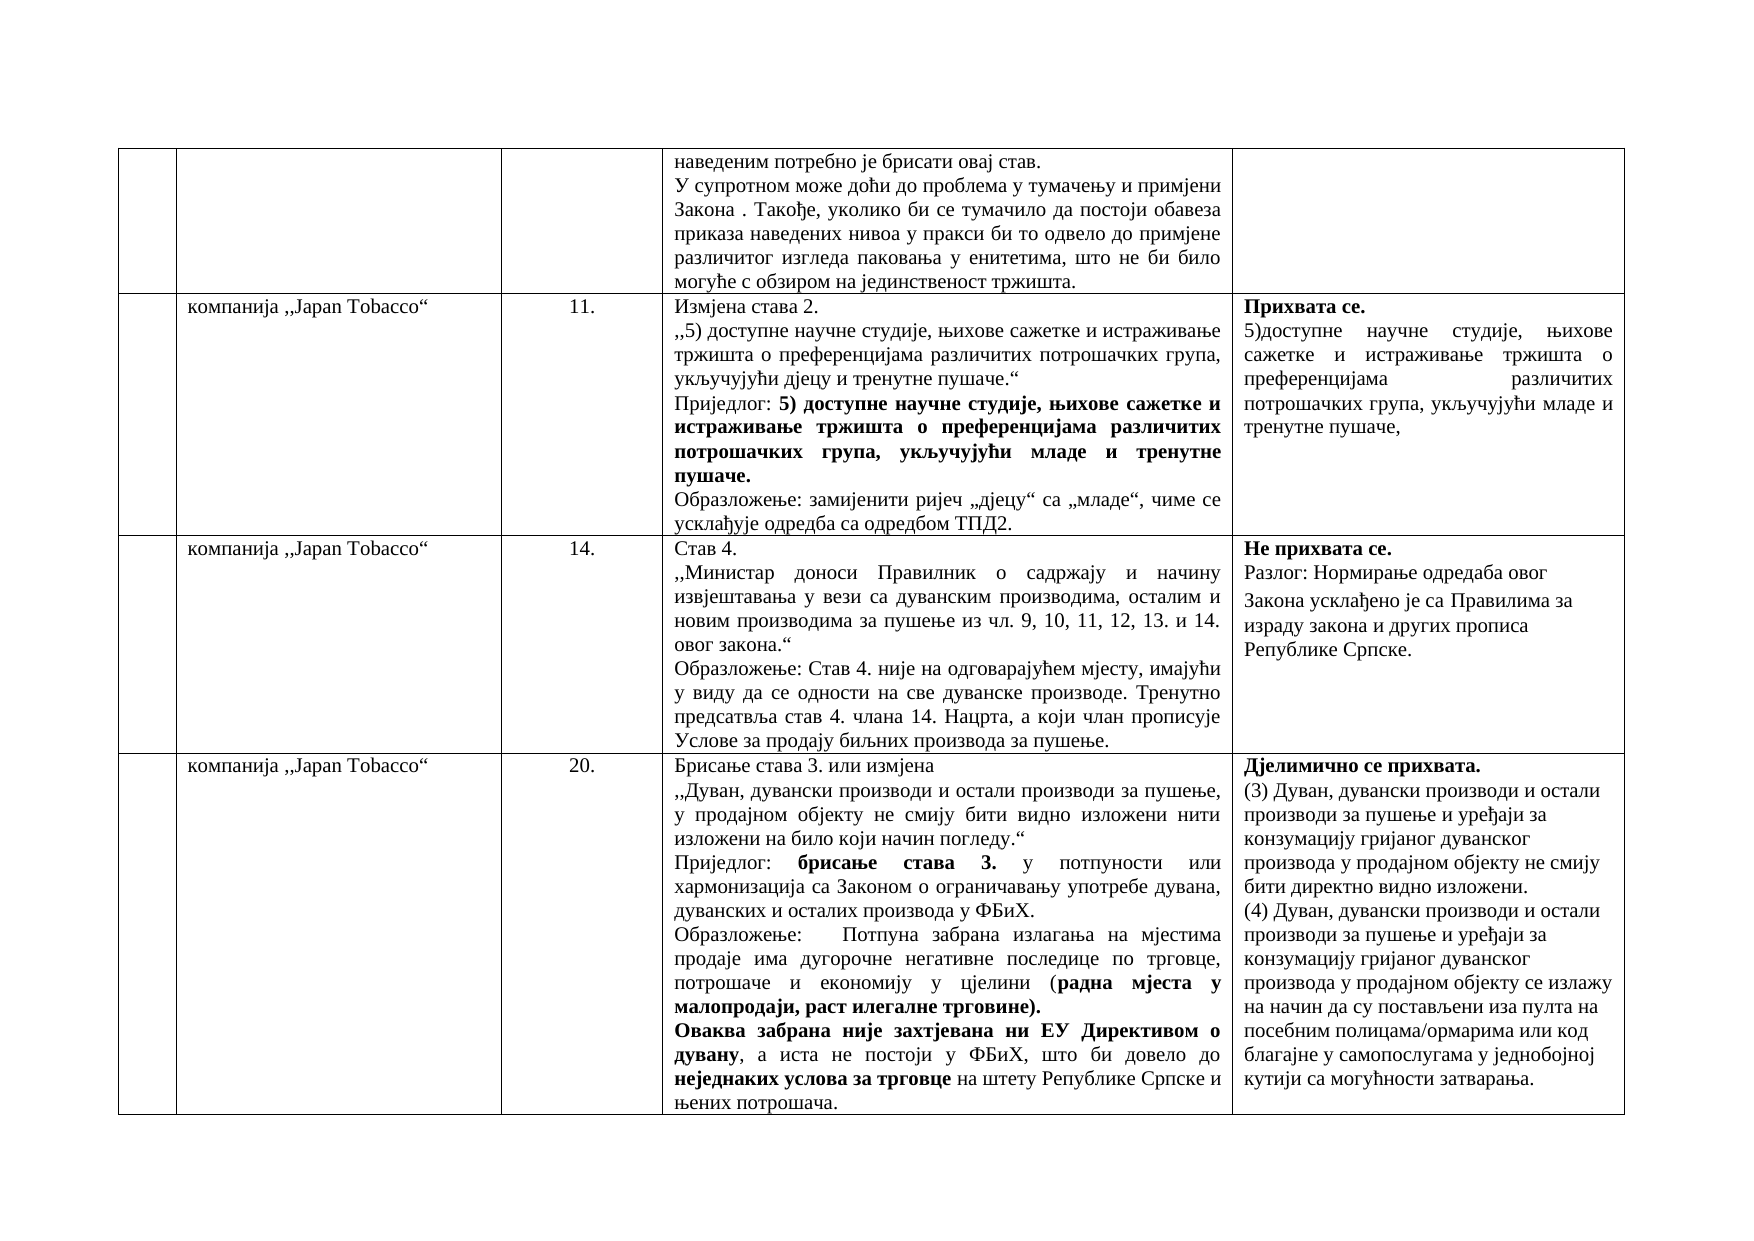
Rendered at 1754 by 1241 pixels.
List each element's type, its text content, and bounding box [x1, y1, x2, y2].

table_cell [119, 149, 176, 293]
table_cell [177, 149, 501, 293]
table_cell Дјелимично се прихвата. (3) Дуван, дувански производи и остали производи за пушење и уређаји за конзумацију гријаног дуванског производа у продајном објекту не смију бити директно видно изложени. (4) Дуван, дувански производи и остали производи за пушење и уређаји за конзумацију гријаног дуванског производа у продајном објекту се излажу на начин да су постављени иза пулта на посебним полицама/ормарима или код благајне у самопослугама у једнобојној кутији са могућности затварања. [1233, 754, 1624, 1114]
table_cell компанијa ,,Japan Tobacco“ [177, 294, 501, 535]
table_cell Не прихвата се. Разлог: Нормирање одредаба овог Закона усклађено је са Правилима за израду закона и других прописа Републике Српске. [1233, 536, 1624, 752]
table_cell 8. [502, 149, 662, 293]
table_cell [663, 149, 1232, 293]
table_cell компанијa ,,Japan Tobacco“ [177, 754, 501, 1114]
table_cell 14. [502, 536, 662, 752]
table_cell Измјена става 2. ,,5) доступне научне студије, њихове сажетке и истраживање тржишта о преференцијама различитих потрошачких група, укључујући дјецу и тренутне пушаче.“ Приједлог: 5) доступне научне студије, њихове сажетке и истраживање тржишта о преференцијама различитих потрошачких група, укључујући младе и тренутне пушаче. Образложење: замијенити ријеч „дјецу“ са „младе“, чиме се усклађује одредба са одредбом ТПД2. [663, 294, 1232, 535]
table_cell [119, 294, 176, 535]
table_cell 11. [502, 294, 662, 535]
table_cell Прихвата се. 5)доступне научне студије, њихове сажетке и истраживање тржишта о преференцијама различитих потрошачких група, укључујући младе и тренутне пушаче, [1233, 294, 1624, 535]
table_cell 20. [502, 754, 662, 1114]
table_cell Став 4. ,,Министар доноси Правилник о садржају и начину извјештавања у вези са дуванским производима, осталим и новим производима за пушење из чл. 9, 10, 11, 12, 13. и 14. овог закона.“ Образложење: Став 4. није на одговарајућем мјесту, имајући у виду да се одности на све дуванске производе. Тренутно предсатвља став 4. члана 14. Нацрта, а који члан прописује Услове за продају биљних производа за пушење. [663, 536, 1232, 752]
table_cell [119, 754, 176, 1114]
table_cell [119, 536, 176, 752]
table_cell компанијa ,,Japan Tobacco“ [177, 536, 501, 752]
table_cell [1233, 149, 1624, 293]
table_cell Брисање става 3. или измјена ,,Дуван, дувански производи и остали производи за пушење, у продајном објекту не смију бити видно изложени нити изложени на било који начин погледу.“ Приједлог: брисање става 3. у потпуности или хармонизација са Законом о ограничавању употребе дувана, дуванских и осталих производа у ФБиХ. Образложење: Потпуна забрана излагања на мјестима продаје има дугорочне негативне последице по трговце, потрошаче и економију у цјелини (радна мјеста у малопродаји, раст илегалне трговине). Оваква забрана није захтјевана ни ЕУ Директивом о дувану, а иста не постоји у ФБиХ, што би довело до неједнаких услова за трговце на штету Републике Српске и њених потрошача. [663, 754, 1232, 1114]
